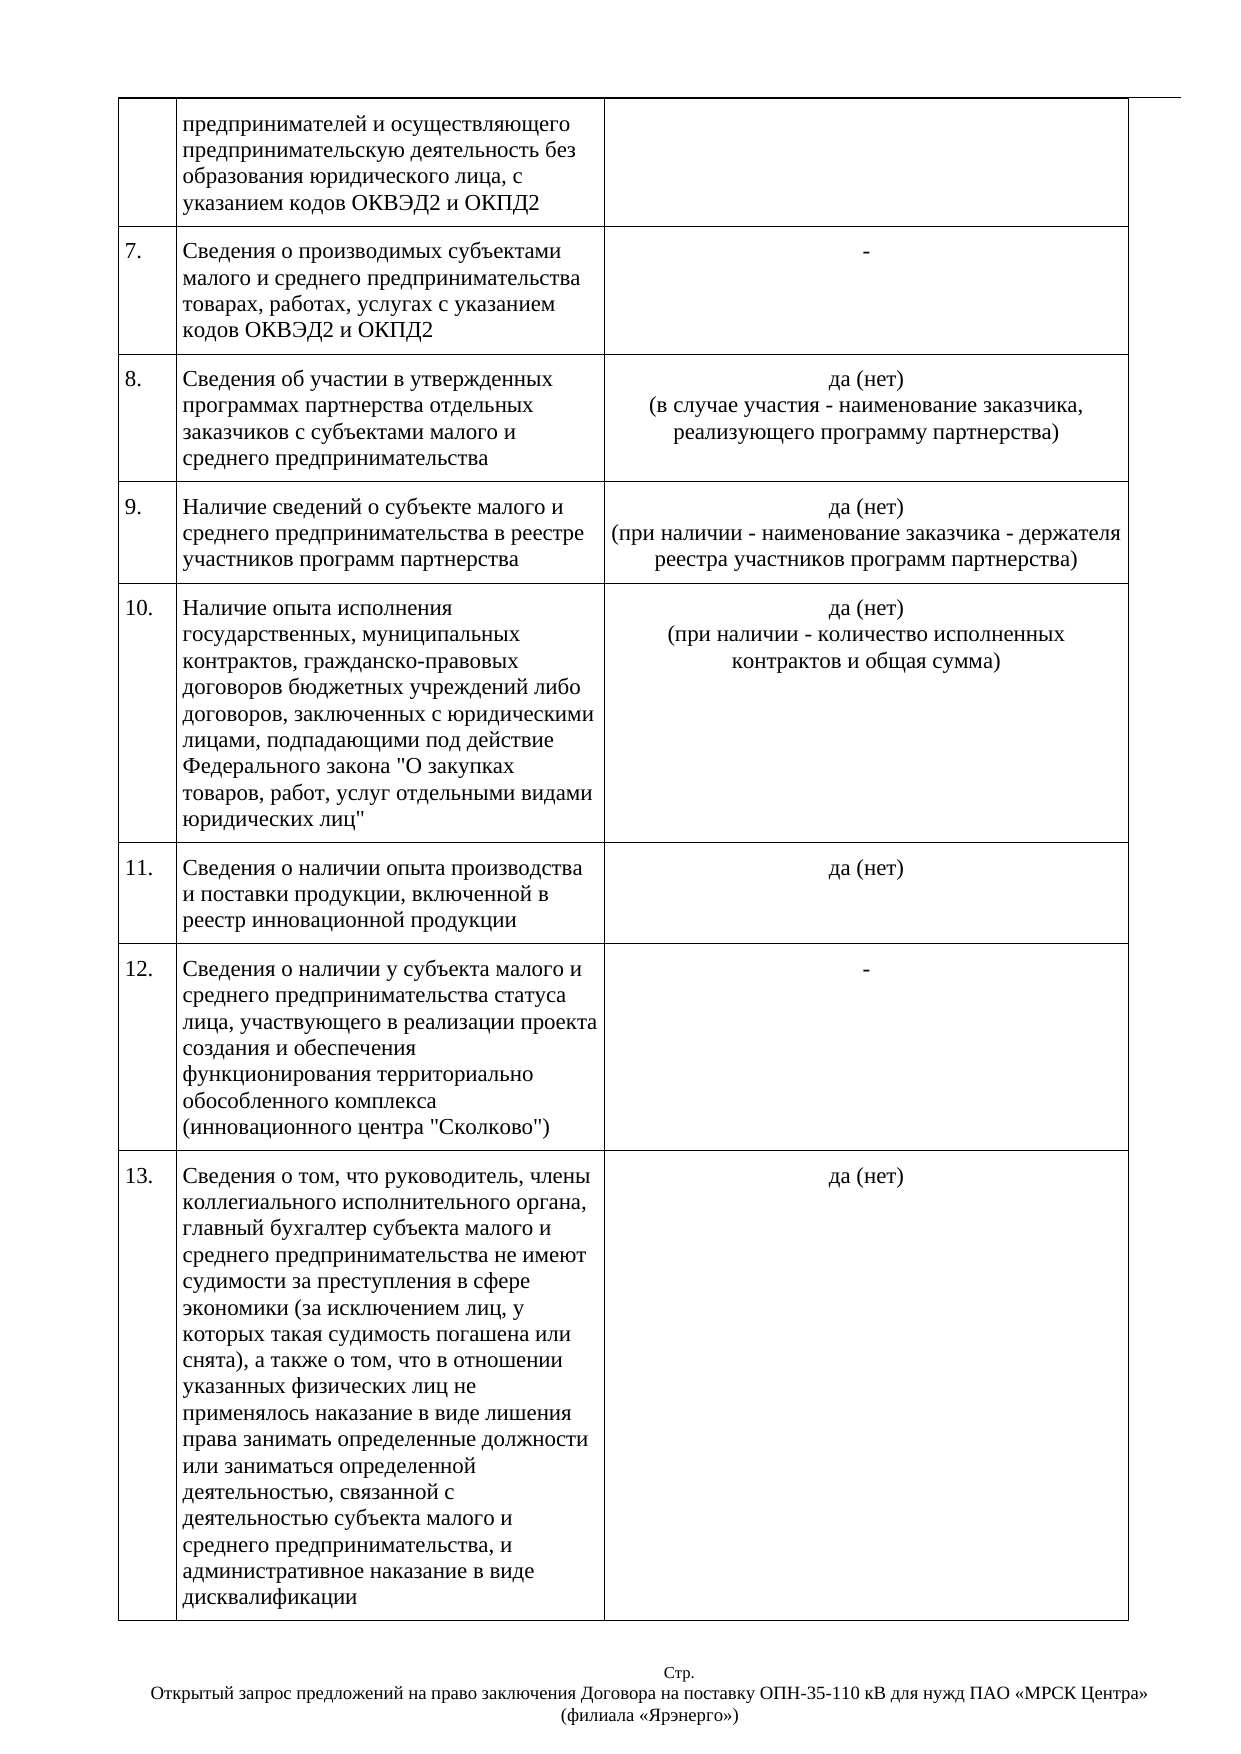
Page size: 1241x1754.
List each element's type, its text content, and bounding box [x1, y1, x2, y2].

table_cell - [605, 99, 1128, 226]
table_cell Наличие сведений о субъекте малого и среднего предпринимательства в реестре участников программ партнерства [177, 482, 604, 582]
table_cell 13. [119, 1151, 176, 1620]
table_cell 7. [119, 227, 176, 353]
table_cell Сведения о наличии у субъекта малого и среднего предпринимательства статуса лица, участвующего в реализации проекта создания и обеспечения функционирования территориально обособленного комплекса (инновационного центра "Сколково") [177, 944, 604, 1150]
table_cell 10. [119, 584, 176, 842]
table_cell да (нет) [605, 843, 1128, 943]
table_cell да (нет) (в случае участия - наименование заказчика, реализующего программу партнерства) [605, 355, 1128, 481]
table_cell да (нет) (при наличии - наименование заказчика - держателя реестра участников программ партнерства) [605, 482, 1128, 582]
table_cell - [605, 944, 1128, 1150]
table_cell Сведения о производимых субъектами малого и среднего предпринимательства товарах, работах, услугах с указанием кодов ОКВЭД2 и ОКПД2 [177, 227, 604, 353]
table_cell 6. [119, 99, 176, 226]
table_cell Сведения о том, что руководитель, члены коллегиального исполнительного органа, главный бухгалтер субъекта малого и среднего предпринимательства не имеют судимости за преступления в сфере экономики (за исключением лиц, у которых такая судимость погашена или снята), а также о том, что в отношении указанных физических лиц не применялось наказание в виде лишения права занимать определенные должности или заниматься определенной деятельностью, связанной с деятельностью субъекта малого и среднего предпринимательства, и административное наказание в виде дисквалификации [177, 1151, 604, 1620]
table_cell - [605, 227, 1128, 353]
table_cell 8. [119, 355, 176, 481]
table_cell Сведения об участии в утвержденных программах партнерства отдельных заказчиков с субъектами малого и среднего предпринимательства [177, 355, 604, 481]
table_cell да (нет) [605, 1151, 1128, 1620]
table_cell 12. [119, 944, 176, 1150]
table_cell да (нет) (при наличии - количество исполненных контрактов и общая сумма) [605, 584, 1128, 842]
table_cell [177, 99, 604, 226]
table_cell Сведения о наличии опыта производства и поставки продукции, включенной в реестр инновационной продукции [177, 843, 604, 943]
table_cell 9. [119, 482, 176, 582]
table_cell 11. [119, 843, 176, 943]
table_cell Наличие опыта исполнения государственных, муниципальных контрактов, гражданско-правовых договоров бюджетных учреждений либо договоров, заключенных с юридическими лицами, подпадающими под действие Федерального закона "О закупках товаров, работ, услуг отдельными видами юридических лиц" [177, 584, 604, 842]
